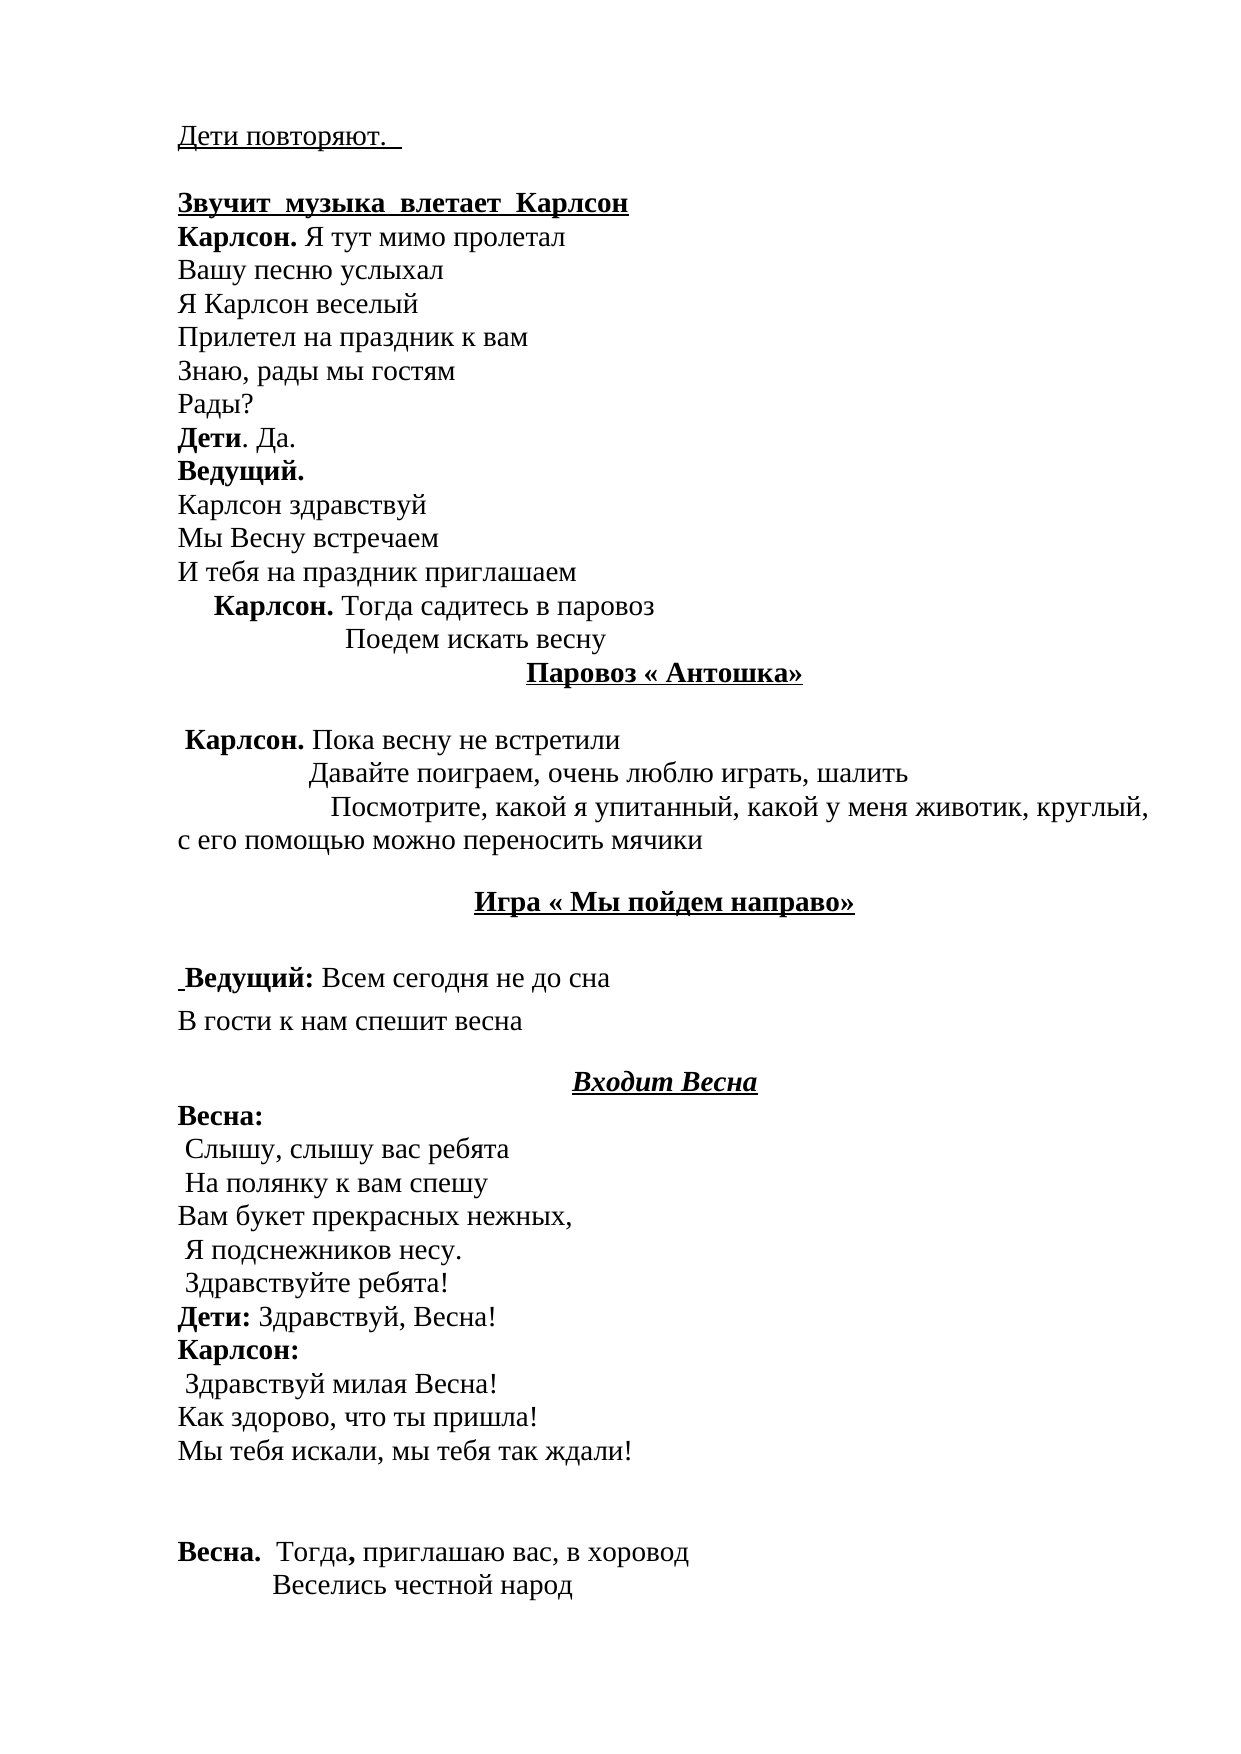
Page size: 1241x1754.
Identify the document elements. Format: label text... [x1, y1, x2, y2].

text Игра « Мы пойдем направо» [177, 884, 1152, 918]
text И тебя на праздник приглашаем [177, 554, 1152, 588]
text Дети повторяют. [177, 118, 1152, 152]
text Карлсон: [177, 1332, 1152, 1366]
text Поедем искать весну [177, 621, 1152, 655]
text Ведущий. [177, 453, 1152, 487]
text Дети: Здравствуй, Весна! [177, 1299, 1152, 1332]
text Рады? [177, 386, 1152, 420]
text Я подснежников несу. [177, 1232, 1152, 1265]
text Здравствуйте ребята! [177, 1265, 1152, 1299]
text Я Карлсон веселый [177, 286, 1152, 319]
text В гости к нам спешит весна [177, 994, 1152, 1036]
text Паровоз « Антошка» [177, 655, 1152, 688]
text Входит Весна [177, 1064, 1152, 1098]
text Как здорово, что ты пришла! [177, 1399, 1152, 1433]
text Карлсон. Тогда садитесь в паровоз [177, 588, 1152, 621]
text Вашу песню услыхал [177, 252, 1152, 286]
text Мы тебя искали, мы тебя так ждали! [177, 1433, 1152, 1467]
text На полянку к вам спешу [177, 1165, 1152, 1198]
text Карлсон здравствуй [177, 487, 1152, 521]
text Весна. Тогда, приглашаю вас, в хоровод [177, 1534, 1152, 1567]
text Весна: [177, 1098, 1152, 1131]
text Карлсон. Я тут мимо пролетал [177, 219, 1152, 252]
text Мы Весну встречаем [177, 521, 1152, 554]
text Посмотрите, какой я упитанный, какой у меня животик, круглый, с его помощью можно переносить мячики [177, 789, 1152, 856]
text Карлсон. Пока весну не встретили [177, 722, 1152, 755]
text Слышу, слышу вас ребята [177, 1131, 1152, 1165]
text Давайте поиграем, очень люблю играть, шалить [177, 755, 1152, 789]
text Здравствуй милая Весна! [177, 1366, 1152, 1399]
text Дети. Да. [177, 420, 1152, 453]
text Вам букет прекрасных нежных, [177, 1198, 1152, 1232]
text Прилетел на праздник к вам [177, 319, 1152, 353]
text Звучит музыка влетает Карлсон [177, 185, 1152, 219]
text Знаю, рады мы гостям [177, 353, 1152, 386]
text Веселись честной народ [177, 1567, 1152, 1601]
text Ведущий: Всем сегодня не до сна [177, 951, 1152, 994]
